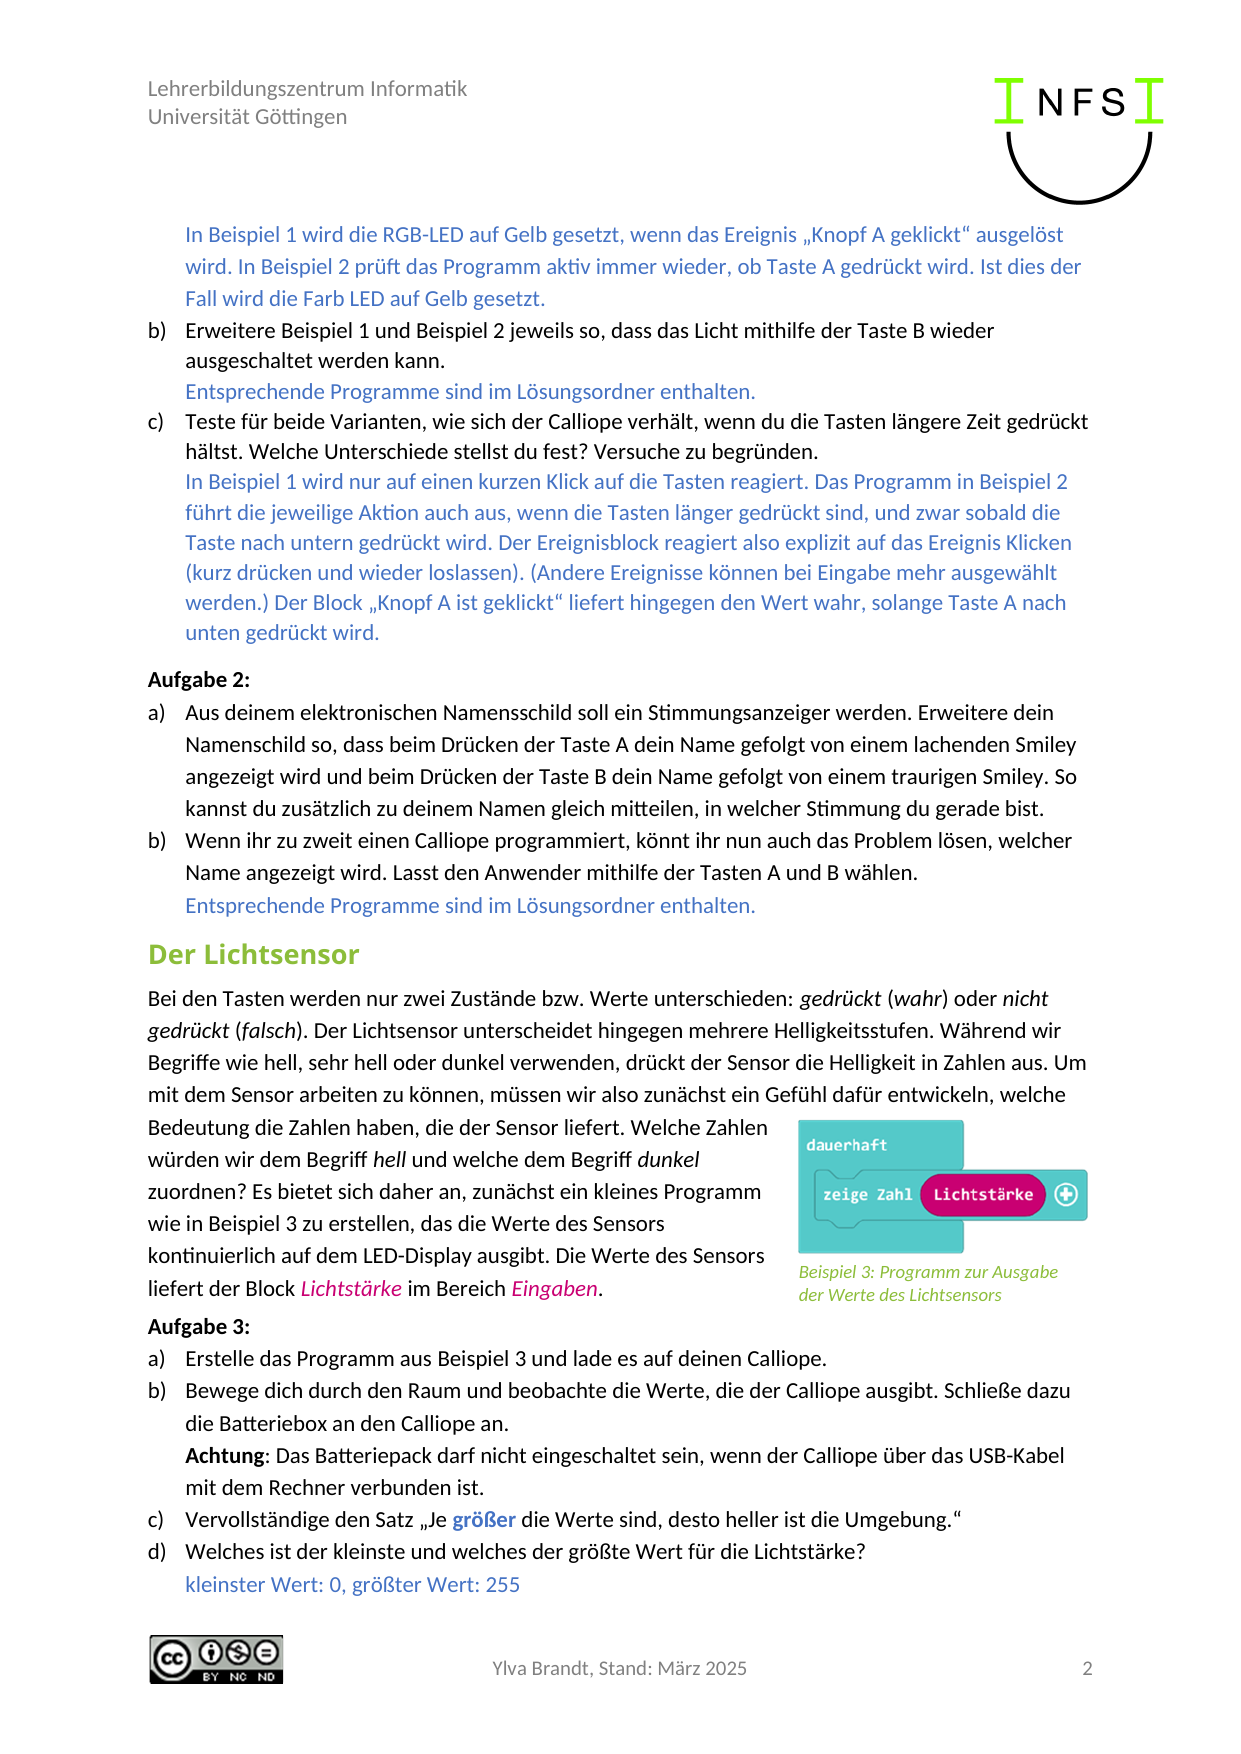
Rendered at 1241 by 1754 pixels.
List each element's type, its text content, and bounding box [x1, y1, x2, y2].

subtitle Der Lichtsensor [148, 935, 1093, 972]
list Bewege dich durch den Raum und beobachte die Werte, die der Calliope ausgibt. Schließe dazu die Batteriebox an den Calliope an. [148, 1377, 1093, 1437]
text Aufgabe 3: [148, 1312, 1093, 1340]
picture [994, 78, 1164, 205]
list In Beispiel 1 wird die RGB-LED auf Gelb gesetzt, wenn das Ereignis „Knopf A geklickt“ ausgelöst wird. In Beispiel 2 prüft das Programm aktiv immer wieder, ob Taste A gedrückt wird. Ist dies der Fall wird die Farb LED auf Gelb gesetzt. [185, 220, 1093, 312]
picture [149, 1635, 284, 1684]
list kleinster Wert: 0, größter Wert: 255 [185, 1570, 1093, 1598]
list Welches ist der kleinste und welches der größte Wert für die Lichtstärke? [148, 1537, 1093, 1566]
list Entsprechende Programme sind im Lösungsordner enthalten. [185, 891, 1093, 919]
list Vervollständige den Satz „Je größer die Werte sind, desto heller ist die Umgebung.“ [148, 1505, 1093, 1533]
list Erweitere Beispiel 1 und Beispiel 2 jeweils so, dass das Licht mithilfe der Taste B wieder ausgeschaltet werden kann. [148, 316, 1093, 375]
list Teste für beide Varianten, wie sich der Calliope verhält, wenn du die Tasten längere Zeit gedrückt hältst. Welche Unterschiede stellst du fest? Versuche zu begründen. [148, 407, 1093, 465]
list In Beispiel 1 wird nur auf einen kurzen Klick auf die Tasten reagiert. Das Programm in Beispiel 2 führt die jeweilige Aktion auch aus, wenn die Tasten länger gedrückt sind, und zwar sobald die Taste nach untern gedrückt wird. Der Ereignisblock reagiert also explizit auf das Ereignis Klicken (kurz drücken und wieder loslassen). (Andere Ereignisse können bei Eingabe mehr ausgewählt werden.) Der Block „Knopf A ist geklickt“ liefert hingegen den Wert wahr, solange Taste A nach unten gedrückt wird. [185, 467, 1093, 647]
text Bei den Tasten werden nur zwei Zustände bzw. Werte unterschieden: gedrückt (wahr) oder nicht gedrückt (falsch). Der Lichtsensor unterscheidet hingegen mehrere Helligkeitsstufen. Während wir Begriffe wie hell, sehr hell oder dunkel verwenden, drückt der Sensor die Helligkeit in Zahlen aus. Um mit dem Sensor arbeiten zu können, müssen wir also zunächst ein Gefühl dafür entwickeln, welche Bedeutung die Zahlen haben, die der Sensor liefert. Welche Zahlen würden wir dem Begriff hell und welche dem Begriff dunkel zuordnen? Es bietet sich daher an, zunächst ein kleines Programm wie in Beispiel 3 zu erstellen, das die Werte des Sensors kontinuierlich auf dem LED-Display ausgibt. Die Werte des Sensors liefert der Block Lichtstärke im Bereich Eingaben. [148, 984, 1093, 1302]
list Achtung: Das Batteriepack darf nicht eingeschaltet sein, wenn der Calliope über das USB-Kabel mit dem Rechner verbunden ist. [185, 1441, 1093, 1501]
list Aus deinem elektronischen Namensschild soll ein Stimmungsanzeiger werden. Erweitere dein Namenschild so, dass beim Drücken der Taste A dein Name gefolgt von einem lachenden Smiley angezeigt wird und beim Drücken der Taste B dein Name gefolgt von einem traurigen Smiley. So kannst du zusätzlich zu deinem Namen gleich mitteilen, in welcher Stimmung du gerade bist. [148, 698, 1093, 822]
picture [795, 1115, 1093, 1257]
list Entsprechende Programme sind im Lösungsordner enthalten. [185, 377, 1093, 405]
text Aufgabe 2: [148, 665, 1093, 693]
list Erstelle das Programm aus Beispiel 3 und lade es auf deinen Calliope. [148, 1344, 1093, 1372]
list Wenn ihr zu zweit einen Calliope programmiert, könnt ihr nun auch das Problem lösen, welcher Name angezeigt wird. Lasst den Anwender mithilfe der Tasten A und B wählen. [148, 826, 1093, 887]
